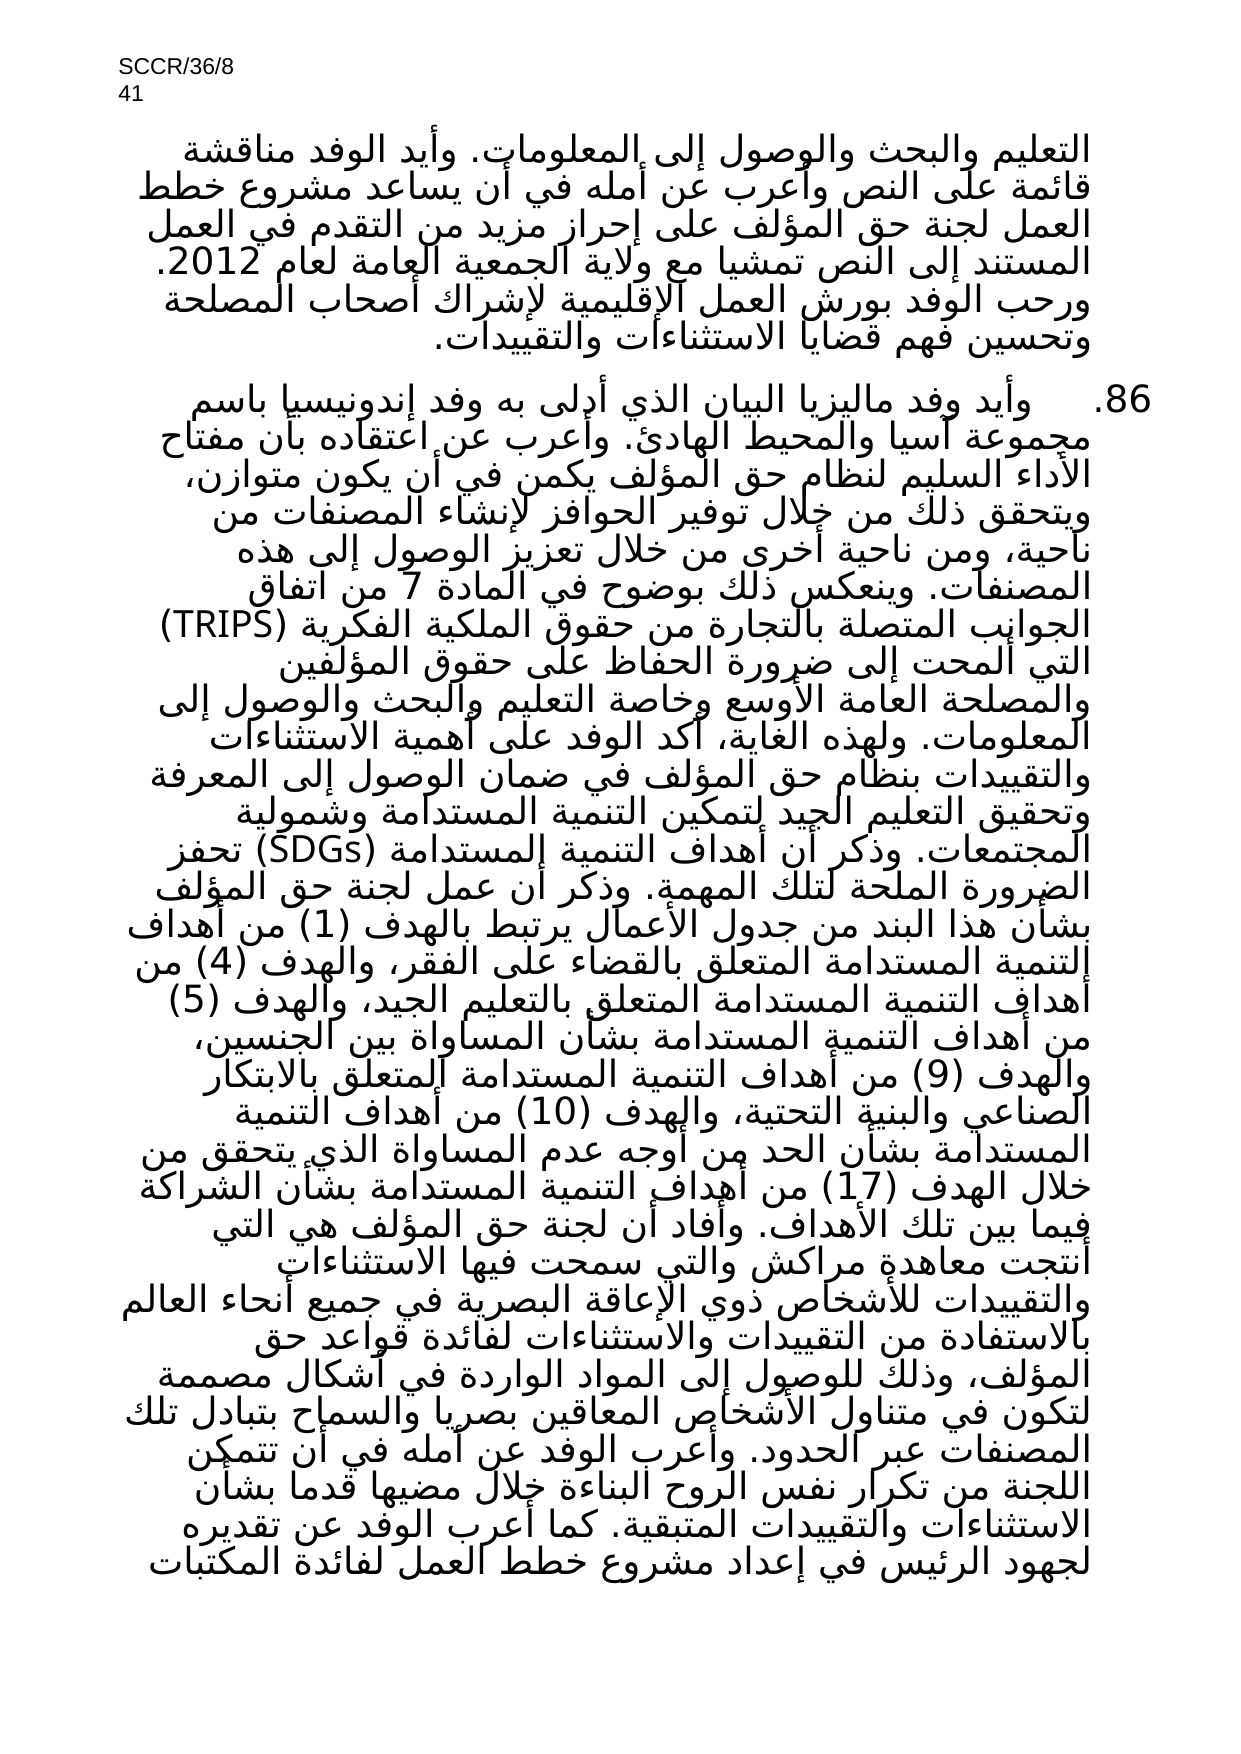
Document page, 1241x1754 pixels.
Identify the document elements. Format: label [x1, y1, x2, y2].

text [118, 132, 1092, 357]
text [118, 382, 1092, 1582]
